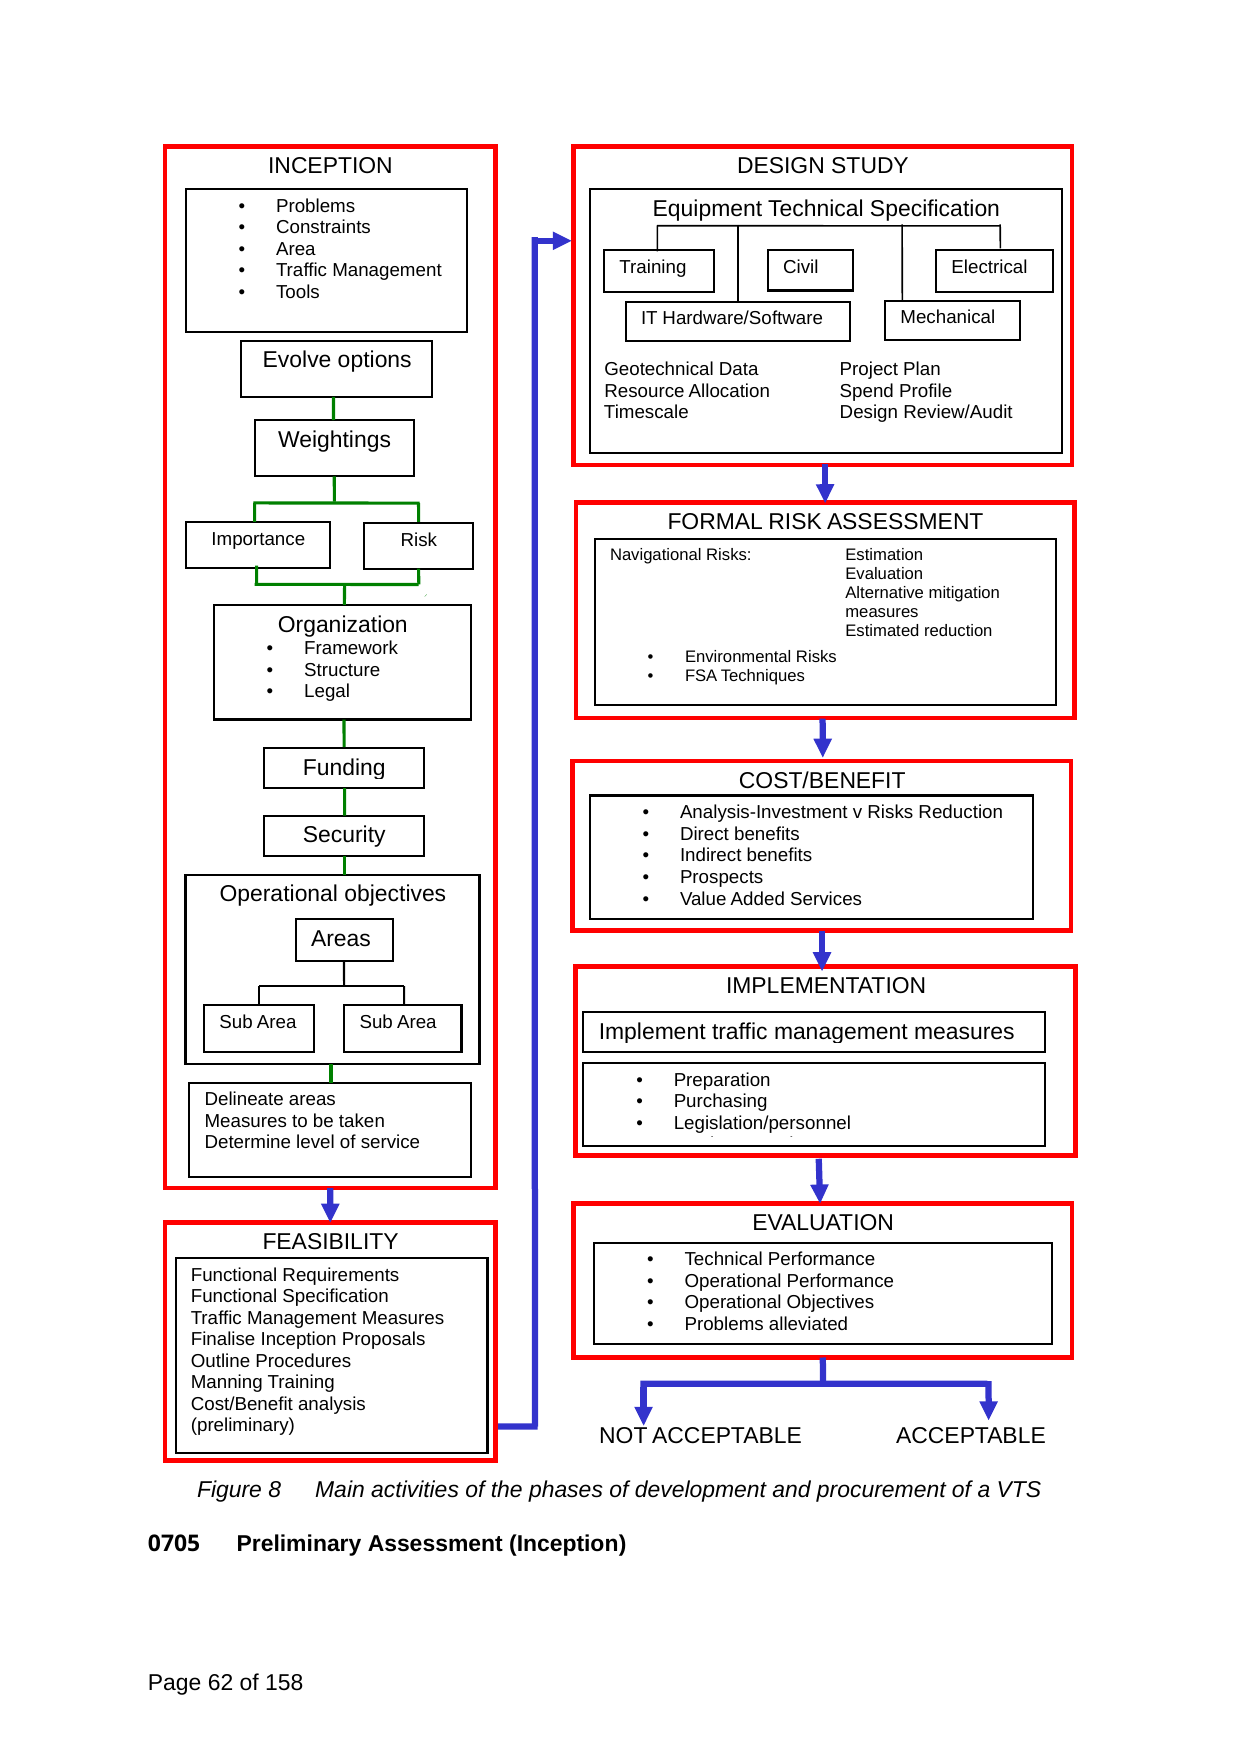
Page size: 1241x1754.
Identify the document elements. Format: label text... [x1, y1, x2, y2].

subtitle Preliminary Assessment (Inception) [148, 1527, 1092, 1558]
text Main activities of the phases of development and procurement of a VTS [148, 1476, 1092, 1502]
